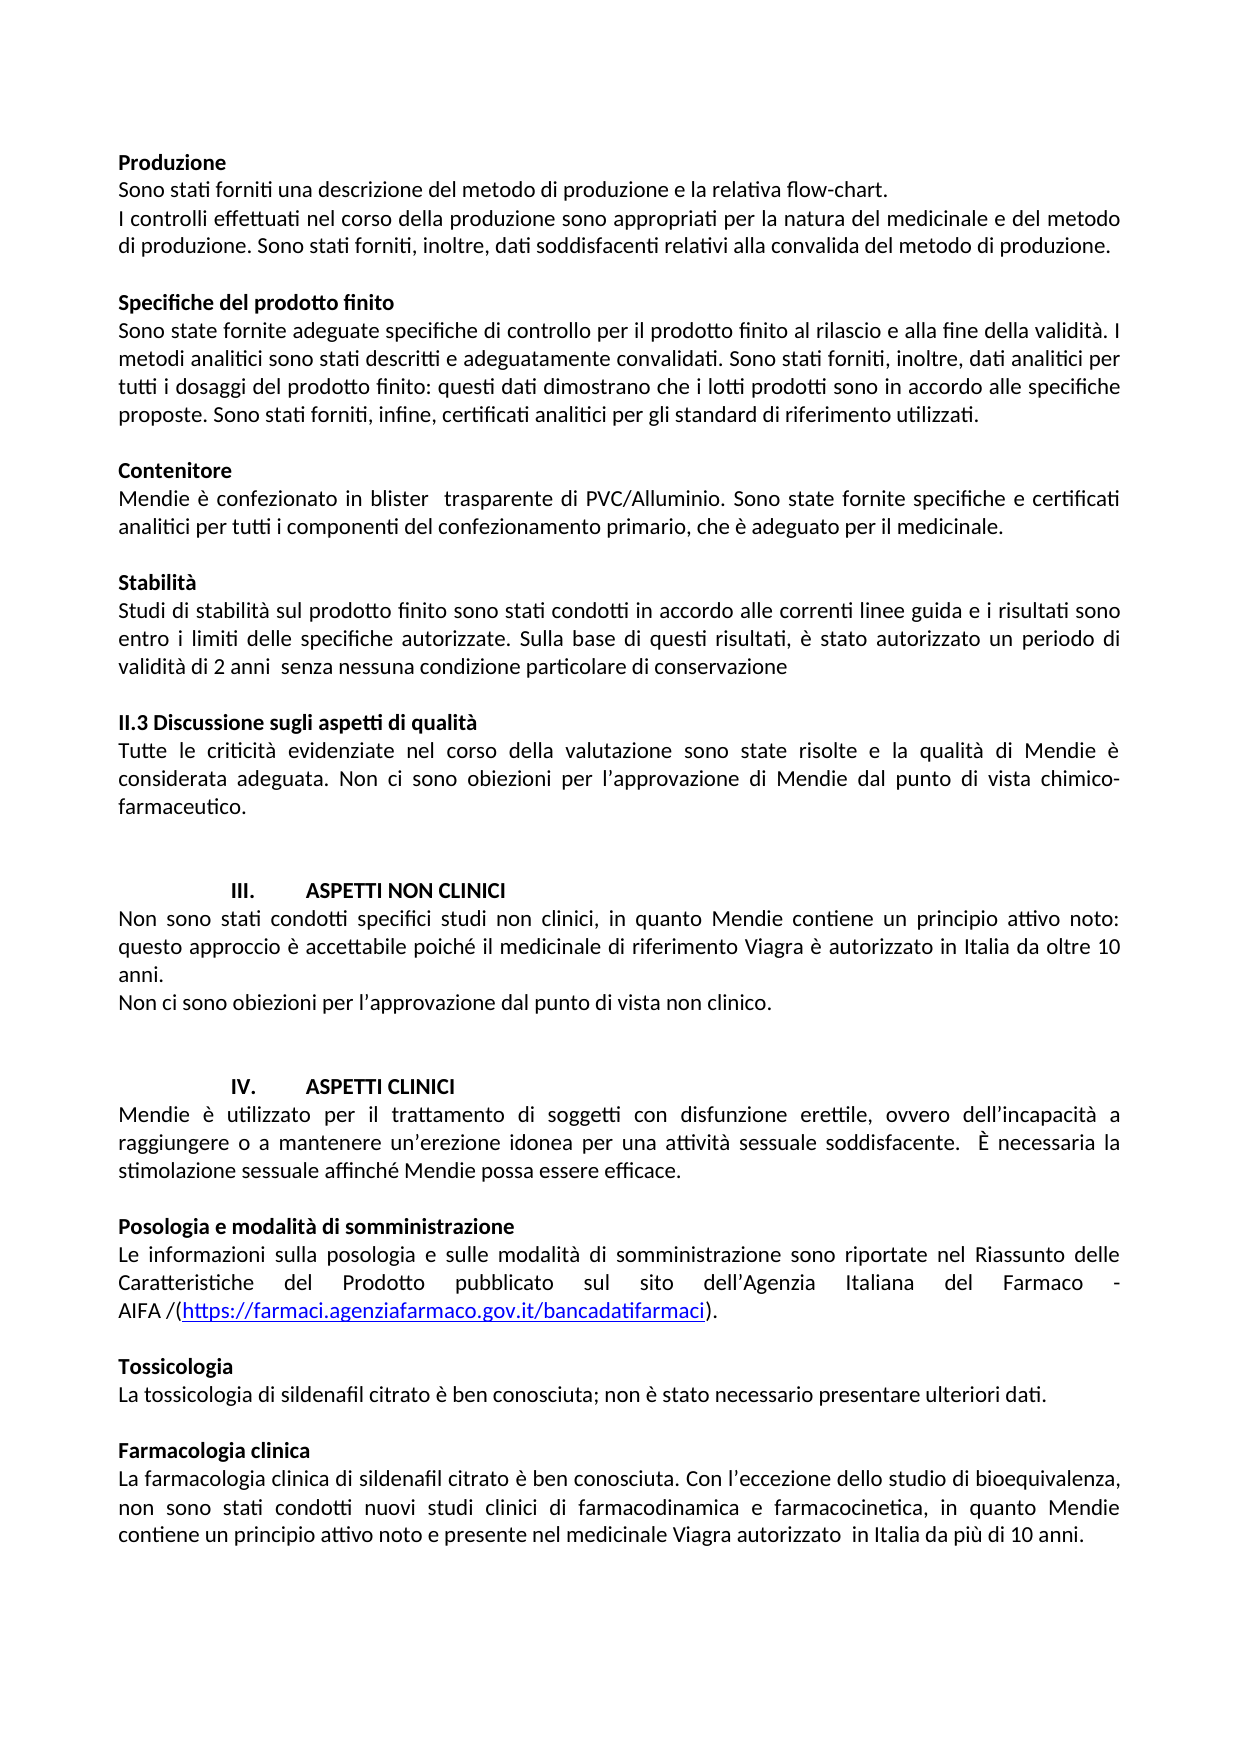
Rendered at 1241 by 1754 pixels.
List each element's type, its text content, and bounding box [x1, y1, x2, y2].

text Non ci sono obiezioni per l’approvazione dal punto di vista non clinico. [118, 988, 1122, 1016]
text Contenitore [118, 456, 1122, 484]
text Non sono stati condotti specifici studi non clinici, in quanto Mendie contiene un principio attivo noto: questo approccio è accettabile poiché il medicinale di riferimento Viagra è autorizzato in Italia da oltre 10 anni. [118, 904, 1122, 988]
text Tutte le criticità evidenziate nel corso della valutazione sono state risolte e la qualità di Mendie è considerata adeguata. Non ci sono obiezioni per l’approvazione di Mendie dal punto di vista chimico-farmaceutico. [118, 736, 1122, 820]
text Mendie è utilizzato per il trattamento di soggetti con disfunzione erettile, ovvero dell’incapacità a raggiungere o a mantenere un’erezione idonea per una attività sessuale soddisfacente. È necessaria la stimolazione sessuale affinché Mendie possa essere efficace. [118, 1100, 1122, 1184]
text Le informazioni sulla posologia e sulle modalità di somministrazione sono riportate nel Riassunto delle Caratteristiche del Prodotto pubblicato sul sito dell’Agenzia Italiana del Farmaco - AIFA /(https://farmaci.agenziafarmaco.gov.it/bancadatifarmaci). [118, 1240, 1121, 1324]
text Posologia e modalità di somministrazione [118, 1212, 1121, 1240]
text La farmacologia clinica di sildenafil citrato è ben conosciuta. Con l’eccezione dello studio di bioequivalenza, non sono stati condotti nuovi studi clinici di farmacodinamica e farmacocinetica, in quanto Mendie contiene un principio attivo noto e presente nel medicinale Viagra autorizzato in Italia da più di 10 anni. [118, 1464, 1122, 1549]
text II.3 Discussione sugli aspetti di qualità [118, 708, 1122, 736]
text Sono state fornite adeguate specifiche di controllo per il prodotto finito al rilascio e alla fine della validità. I metodi analitici sono stati descritti e adeguatamente convalidati. Sono stati forniti, inoltre, dati analitici per tutti i dosaggi del prodotto finito: questi dati dimostrano che i lotti prodotti sono in accordo alle specifiche proposte. Sono stati forniti, infine, certificati analitici per gli standard di riferimento utilizzati. [118, 316, 1122, 428]
list ASPETTI CLINICI [231, 1072, 1122, 1100]
text Tossicologia [118, 1352, 1121, 1381]
text Specifiche del prodotto finito [118, 288, 1122, 316]
text Farmacologia clinica [118, 1437, 1121, 1464]
text I controlli effettuati nel corso della produzione sono appropriati per la natura del medicinale e del metodo di produzione. Sono stati forniti, inoltre, dati soddisfacenti relativi alla convalida del metodo di produzione. [118, 204, 1122, 260]
text Stabilità [118, 568, 1122, 596]
list ASPETTI NON CLINICI [231, 876, 1122, 904]
text La tossicologia di sildenafil citrato è ben conosciuta; non è stato necessario presentare ulteriori dati. [118, 1381, 1121, 1408]
text Mendie è confezionato in blister trasparente di PVC/Alluminio. Sono state fornite specifiche e certificati analitici per tutti i componenti del confezionamento primario, che è adeguato per il medicinale. [118, 484, 1122, 540]
text Sono stati forniti una descrizione del metodo di produzione e la relativa flow-chart. [118, 176, 1122, 204]
text Produzione [118, 148, 1122, 176]
text Studi di stabilità sul prodotto finito sono stati condotti in accordo alle correnti linee guida e i risultati sono entro i limiti delle specifiche autorizzate. Sulla base di questi risultati, è stato autorizzato un periodo di validità di 2 anni senza nessuna condizione particolare di conservazione [118, 596, 1122, 680]
